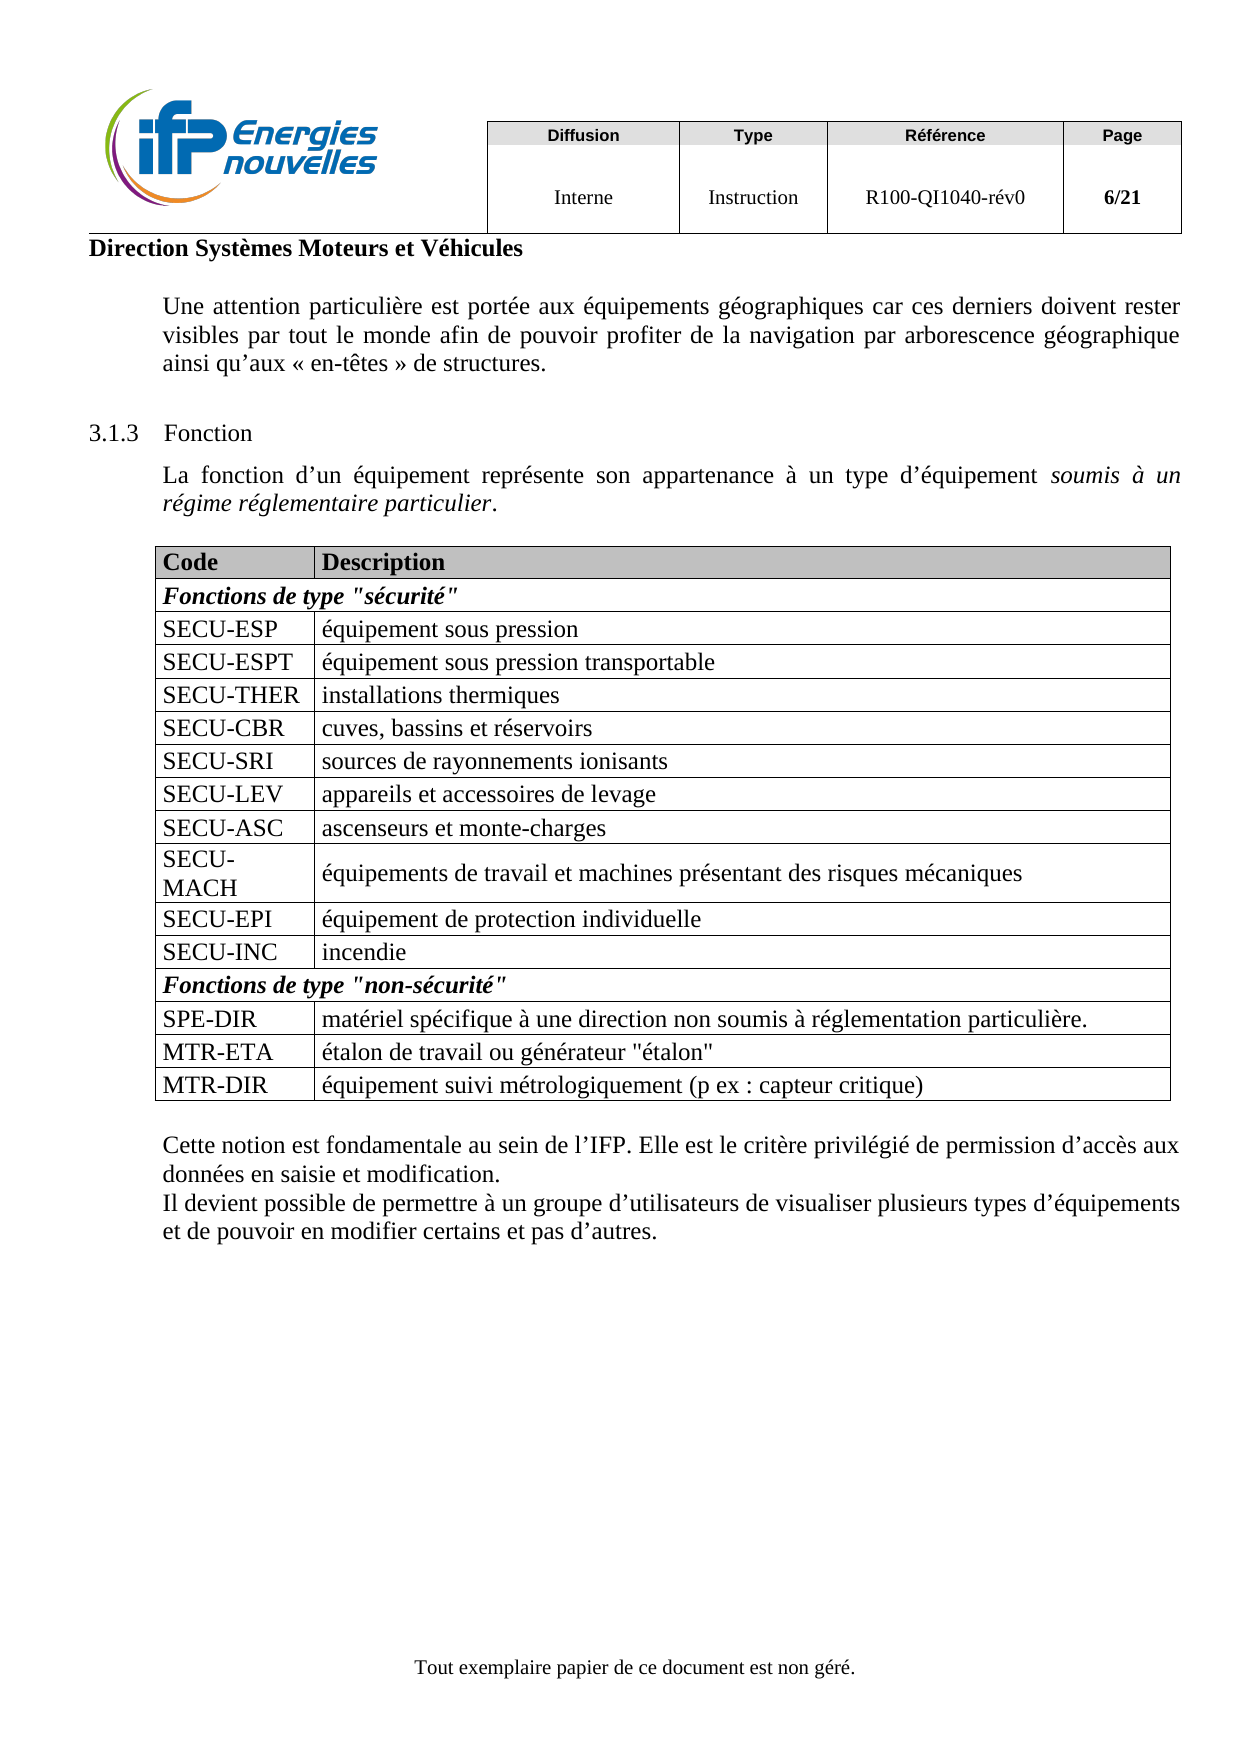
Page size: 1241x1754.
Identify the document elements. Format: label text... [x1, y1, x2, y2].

table_cell matériel spécifique à une direction non soumis à réglementation particulière. [315, 1002, 1170, 1034]
table_cell SECU-LEV [156, 778, 314, 810]
table_cell SECU-MACH [156, 844, 314, 902]
table_cell équipement suivi métrologiquement (p ex : capteur critique) [315, 1068, 1170, 1100]
table_cell appareils et accessoires de levage [315, 778, 1170, 810]
text Une attention particulière est portée aux équipements géographiques car ces derniers doivent rester visibles par tout le monde afin de pouvoir profiter de la navigation par arborescence géographique ainsi qu’aux « en-têtes » de structures. [162, 291, 1181, 377]
table_cell sources de rayonnements ionisants [315, 745, 1170, 777]
table_header Code [156, 547, 314, 578]
picture [100, 87, 383, 208]
text La fonction d’un équipement représente son appartenance à un type d’équipement soumis à un régime réglementaire particulier. [162, 460, 1181, 517]
text Il devient possible de permettre à un groupe d’utilisateurs de visualiser plusieurs types d’équipements et de pouvoir en modifier certains et pas d’autres. [162, 1188, 1181, 1245]
table_cell équipement de protection individuelle [315, 903, 1170, 935]
table_cell SECU-EPI [156, 903, 314, 935]
text Cette notion est fondamentale au sein de l’IFP. Elle est le critère privilégié de permission d’accès aux données en saisie et modification. [162, 1130, 1181, 1188]
table_cell Fonctions de type "sécurité" [156, 579, 1170, 611]
table_cell équipement sous pression [315, 612, 1170, 644]
table_cell SECU-THER [156, 679, 314, 711]
table_cell ascenseurs et monte-charges [315, 811, 1170, 843]
table_cell équipements de travail et machines présentant des risques mécaniques [315, 844, 1170, 902]
table_cell SPE-DIR [156, 1002, 314, 1034]
table_cell installations thermiques [315, 679, 1170, 711]
table_cell SECU-ASC [156, 811, 314, 843]
table_cell cuves, bassins et réservoirs [315, 712, 1170, 744]
table_cell incendie [315, 936, 1170, 968]
table_cell SECU-SRI [156, 745, 314, 777]
table_cell étalon de travail ou générateur "étalon" [315, 1035, 1170, 1067]
table_cell SECU-INC [156, 936, 314, 968]
table_cell SECU-ESPT [156, 645, 314, 677]
table_cell MTR-ETA [156, 1035, 314, 1067]
table_header Description [315, 547, 1170, 578]
table_cell Fonctions de type "non-sécurité" [156, 969, 1170, 1001]
table_cell SECU-ESP [156, 612, 314, 644]
table_cell MTR-DIR [156, 1068, 314, 1100]
subtitle Fonction [89, 418, 1181, 447]
table_cell SECU-CBR [156, 712, 314, 744]
table_cell équipement sous pression transportable [315, 645, 1170, 677]
